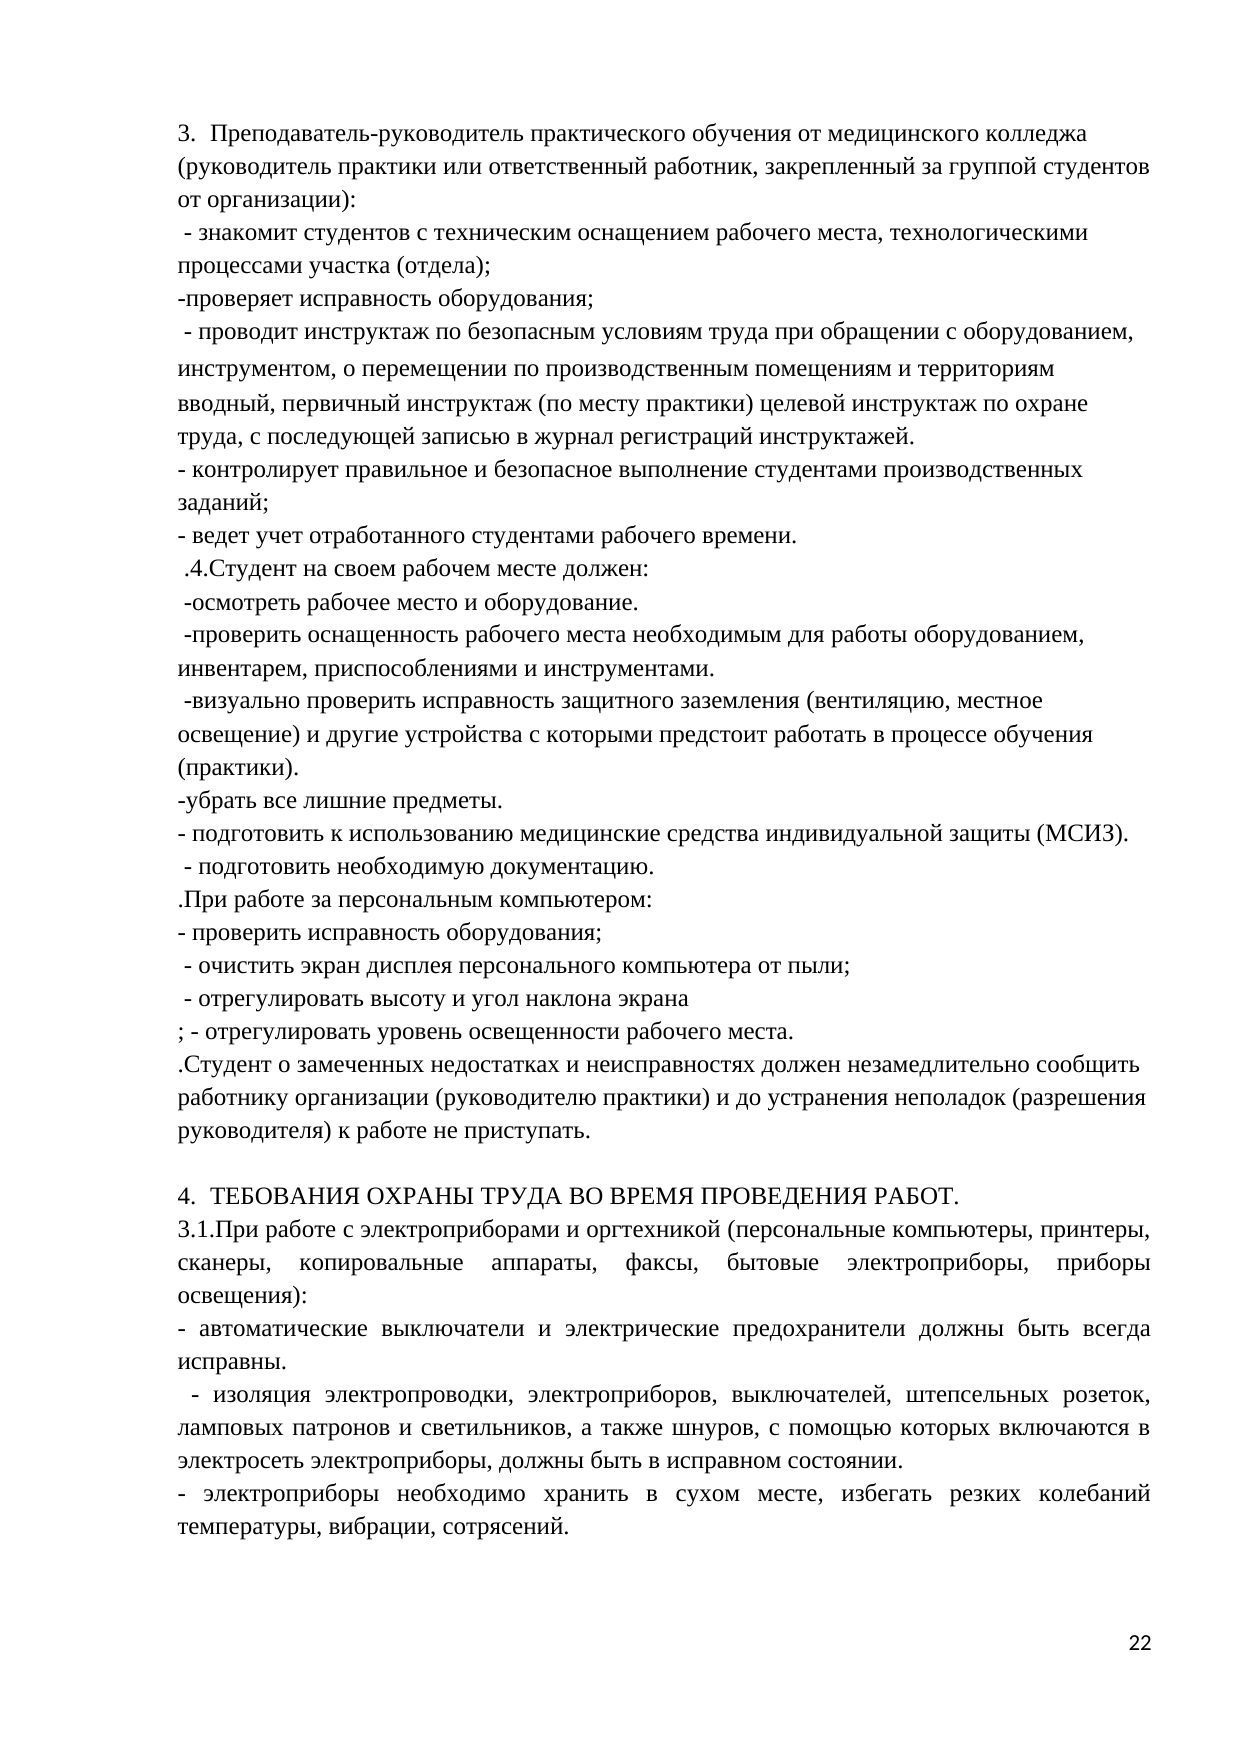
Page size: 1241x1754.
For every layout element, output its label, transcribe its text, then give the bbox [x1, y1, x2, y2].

text .При работе за персональным компьютером: [177, 884, 1152, 912]
text -убрать все лишние предметы. [177, 785, 1152, 813]
text ; - отрегулировать уровень освещенности рабочего места. [177, 1016, 1152, 1044]
text - изоляция электропроводки, электроприборов, выключателей, штепсельных розеток, ламповых патронов и светильников, а также шнуров, с помощью которых включаются в электросеть электроприборы, должны быть в исправном состоянии. [177, 1379, 1152, 1474]
text - контролирует правильное и безопасное выполнение студентами производственных заданий; [177, 454, 1152, 516]
text - ведет учет отработанного студентами рабочего времени. [177, 521, 1152, 549]
text - знакомит студентов с техническим оснащением рабочего места, технологическими процессами участка (отдела); [177, 217, 1152, 279]
text - проверить исправность оборудования; [177, 917, 1152, 946]
text .4.Студент на своем рабочем месте должен: [177, 553, 1152, 582]
text .Студент о замеченных недостатках и неисправностях должен незамедлительно сообщить работнику организации (руководителю практики) и до устранения неполадок (разрешения руководителя) к работе не приступать. [177, 1049, 1152, 1144]
text -проверяет исправность оборудования; [177, 283, 1152, 312]
text - подготовить к использованию медицинские средства индивидуальной защиты (МСИЗ). [177, 818, 1152, 846]
text - очистить экран дисплея персонального компьютера от пыли; [177, 950, 1152, 978]
text - автоматические выключатели и электрические предохранители должны быть всегда исправны. [177, 1313, 1152, 1375]
text - подготовить необходимую документацию. [177, 851, 1152, 879]
text -визуально проверить исправность защитного заземления (вентиляцию, местное освещение) и другие устройства с которыми предстоит работать в процессе обучения (практики). [177, 686, 1152, 780]
text -осмотреть рабочее место и оборудование. [177, 587, 1152, 615]
text 3.1.При работе с электроприборами и оргтехникой (персональные компьютеры, принтеры, сканеры, копировальные аппараты, факсы, бытовые электроприборы, приборы освещения): [177, 1214, 1152, 1309]
text - отрегулировать высоту и угол наклона экрана [177, 983, 1152, 1012]
list Преподаватель-руководитель практического обучения от медицинского колледжа (руководитель практики или ответственный работник, закрепленный за группой студентов от организации): [177, 118, 1152, 213]
list ТЕБОВАНИЯ ОХРАНЫ ТРУДА ВО ВРЕМЯ ПРОВЕДЕНИЯ РАБОТ. [177, 1181, 1152, 1210]
text - проводит инструктаж по безопасным условиям труда при обращении с оборудованием, инструментом, о перемещении по производственным помещениям и территориям вводный, первичный инструктаж (по месту практики) целевой инструктаж по охране труда, с последующей записью в журнал регистраций инструктажей. [177, 316, 1152, 450]
text -проверить оснащенность рабочего места необходимым для работы оборудованием, инвентарем, приспособлениями и инструментами. [177, 619, 1152, 681]
text - электроприборы необходимо хранить в сухом месте, избегать резких колебаний температуры, вибрации, сотрясений. [177, 1478, 1152, 1540]
